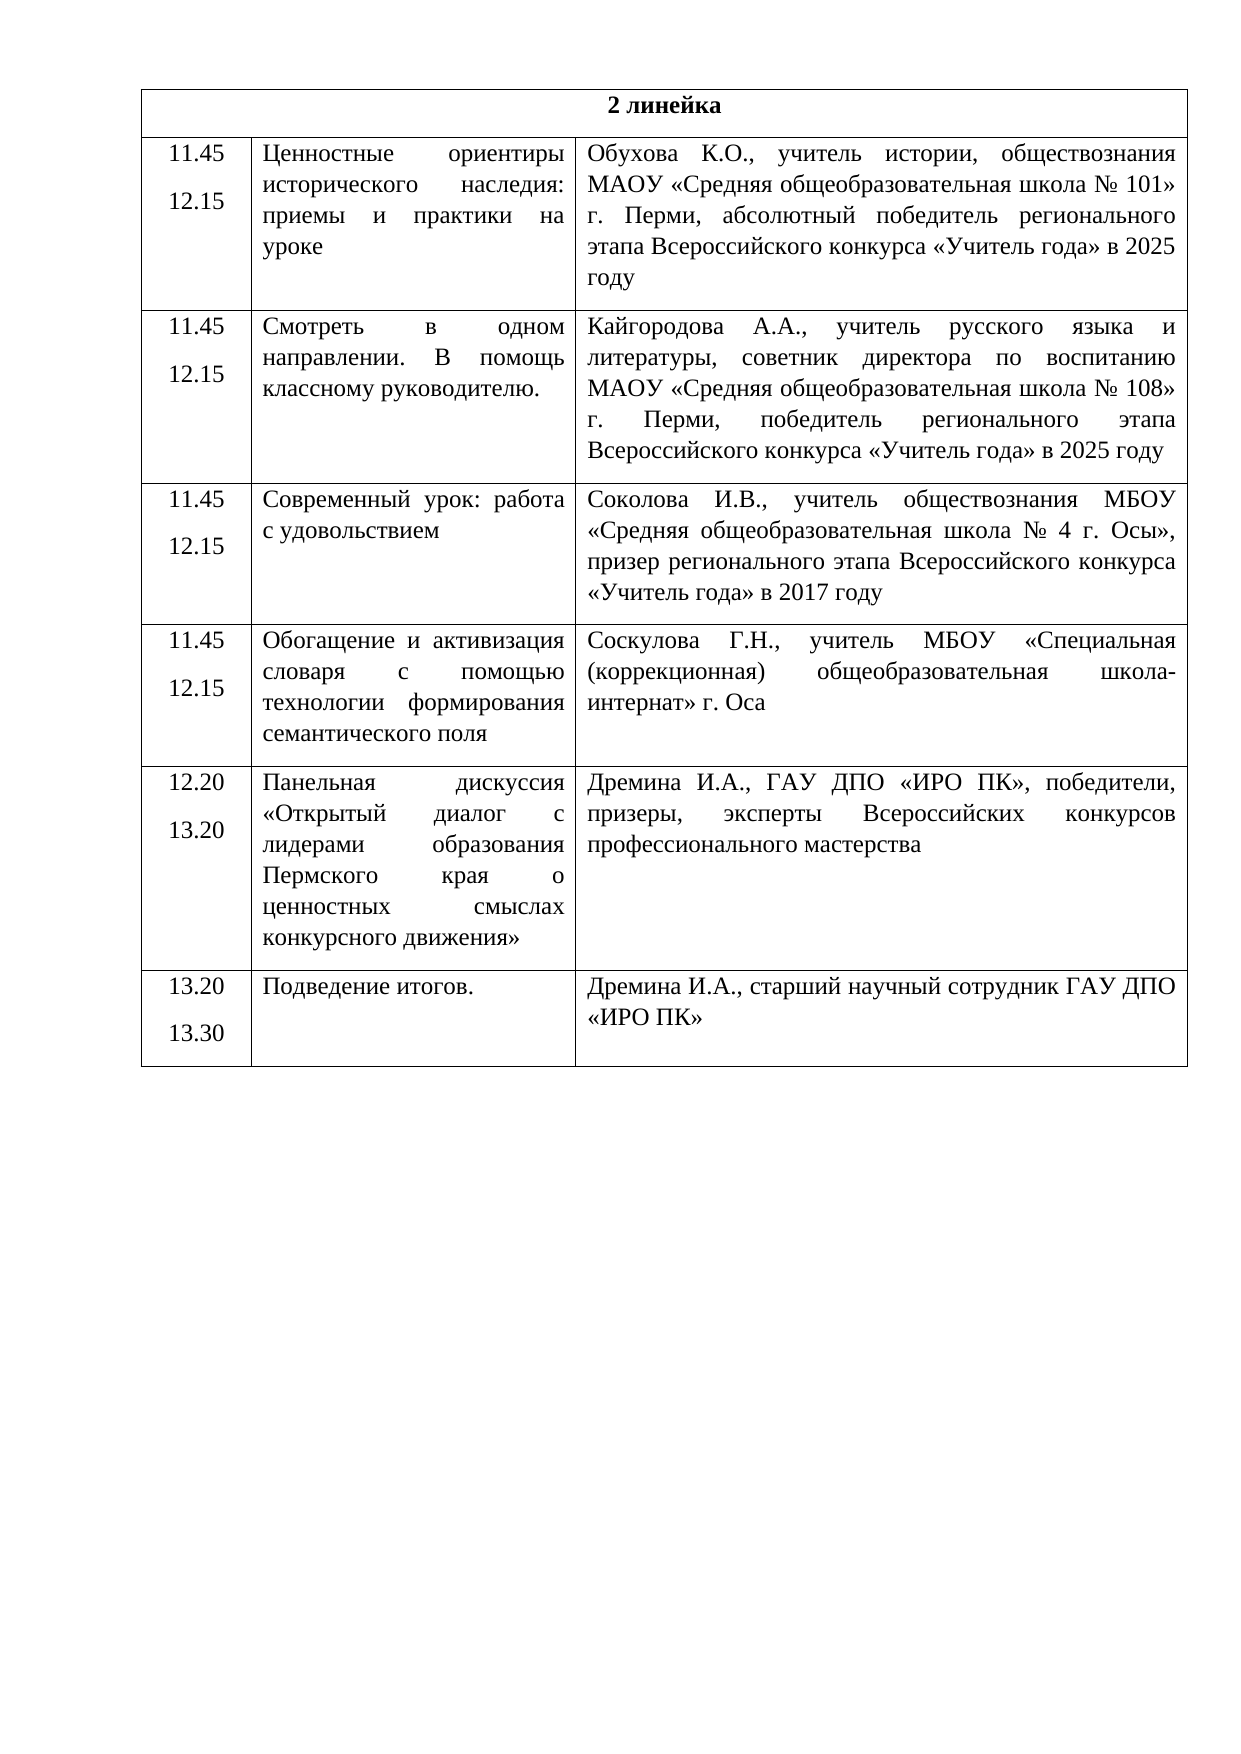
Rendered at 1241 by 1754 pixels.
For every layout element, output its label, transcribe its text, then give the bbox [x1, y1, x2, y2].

table_cell 12.20 13.20 [142, 767, 251, 970]
table_cell Соколова И.В., учитель обществознания МБОУ «Средняя общеобразовательная школа № 4 г. Осы», призер регионального этапа Всероссийского конкурса «Учитель года» в 2017 году [576, 484, 1187, 624]
table_cell 11.45 12.15 [142, 625, 251, 766]
table_cell 11.45 12.15 [142, 138, 251, 310]
table_cell Ценностные ориентиры исторического наследия: приемы и практики на уроке [252, 138, 575, 310]
table_cell Кайгородова А.А., учитель русского языка и литературы, советник директора по воспитанию МАОУ «Средняя общеобразовательная школа № 108» г. Перми, победитель регионального этапа Всероссийского конкурса «Учитель года» в 2025 году [576, 311, 1187, 483]
table_cell 13.20 13.30 [142, 971, 251, 1066]
table_cell Панельная дискуссия «Открытый диалог с лидерами образования Пермского края о ценностных смыслах конкурсного движения» [252, 767, 575, 970]
table_cell Дремина И.А., старший научный сотрудник ГАУ ДПО «ИРО ПК» [576, 971, 1187, 1066]
table_cell 2 линейка [142, 90, 1187, 137]
table_cell Обухова К.О., учитель истории, обществознания МАОУ «Средняя общеобразовательная школа № 101» г. Перми, абсолютный победитель регионального этапа Всероссийского конкурса «Учитель года» в 2025 году [576, 138, 1187, 310]
table_cell Соскулова Г.Н., учитель МБОУ «Специальная (коррекционная) общеобразовательная школа-интернат» г. Оса [576, 625, 1187, 766]
table_cell Современный урок: работа с удовольствием [252, 484, 575, 624]
table_cell Смотреть в одном направлении. В помощь классному руководителю. [252, 311, 575, 483]
table_cell Подведение итогов. [252, 971, 575, 1066]
table_cell Обогащение и активизация словаря с помощью технологии формирования семантического поля [252, 625, 575, 766]
table_cell 11.45 12.15 [142, 311, 251, 483]
table_cell Дремина И.А., ГАУ ДПО «ИРО ПК», победители, призеры, эксперты Всероссийских конкурсов профессионального мастерства [576, 767, 1187, 970]
table_cell 11.45 12.15 [142, 484, 251, 624]
